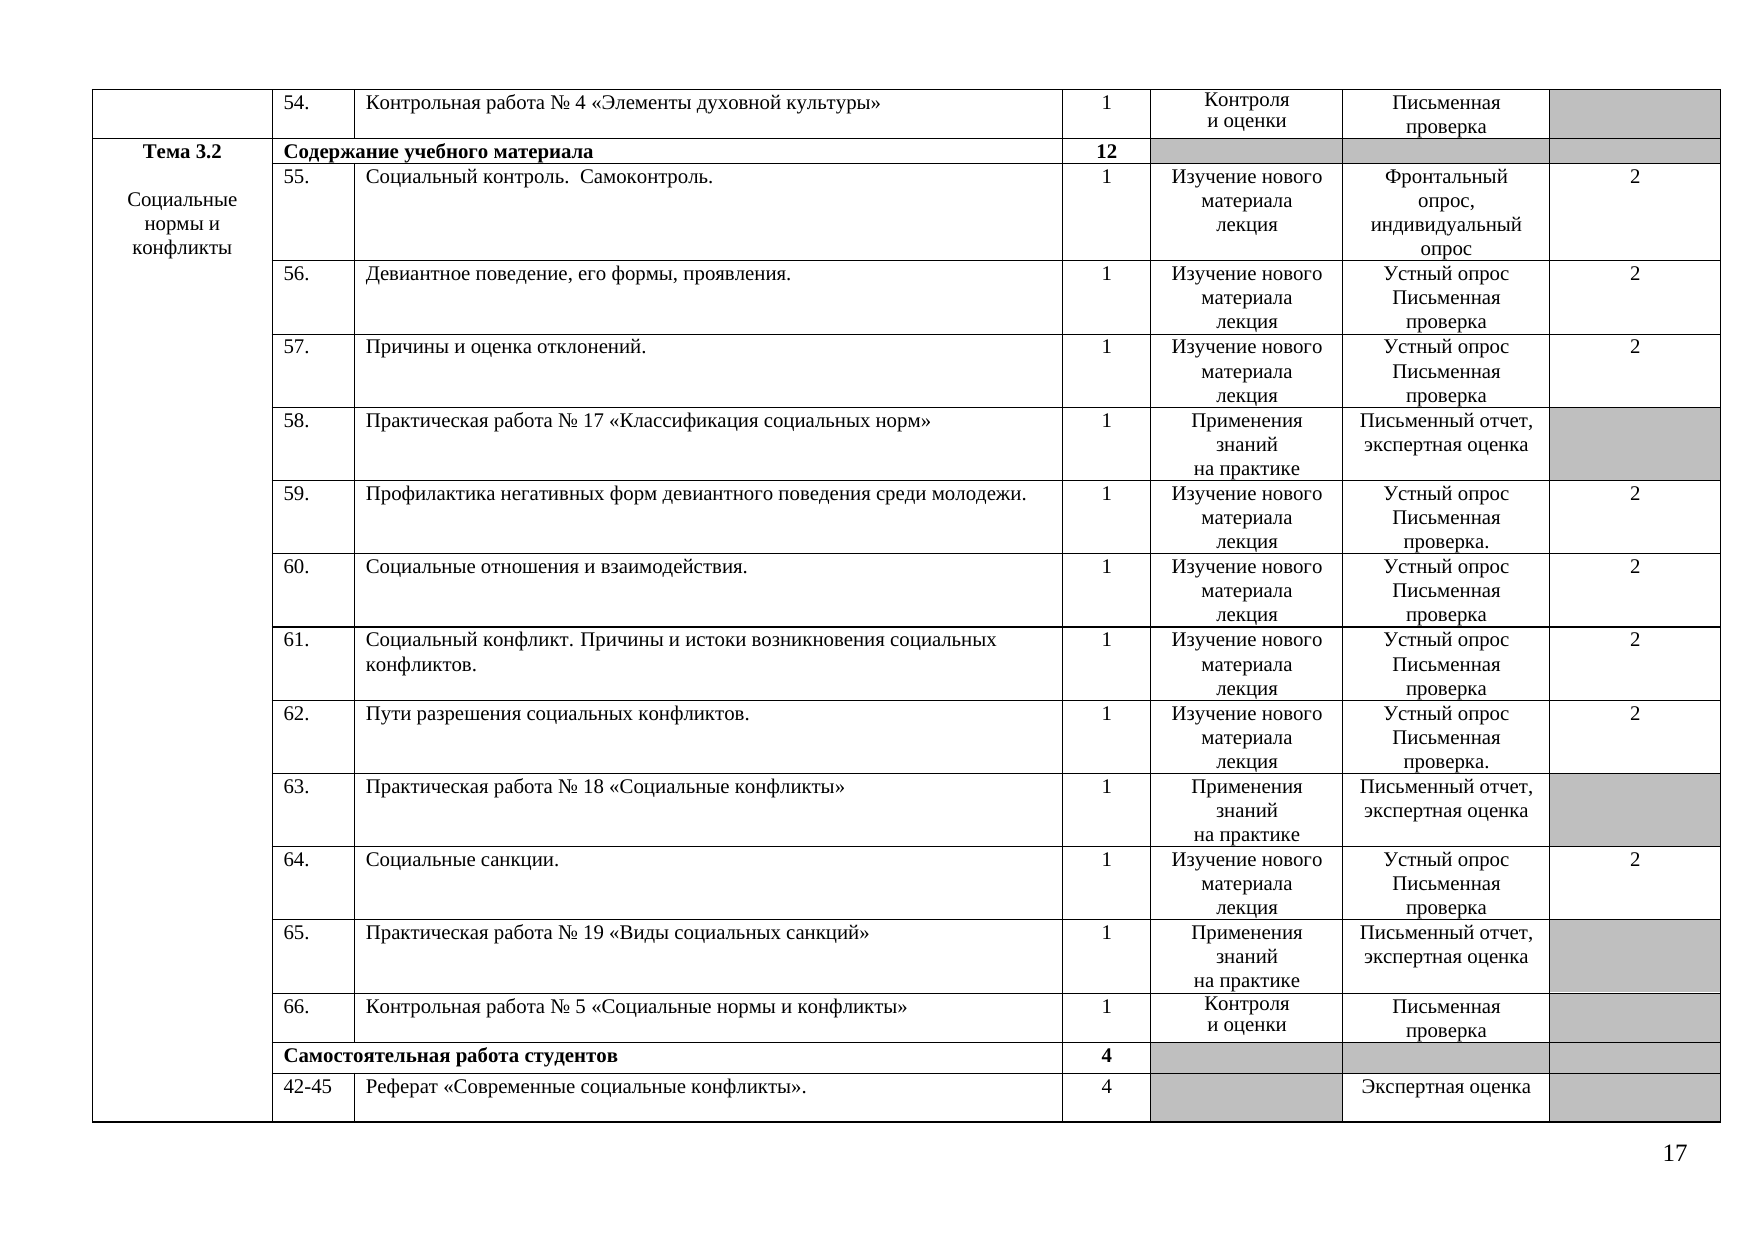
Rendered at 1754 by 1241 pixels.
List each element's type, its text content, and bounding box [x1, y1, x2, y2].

table_cell 1 [1063, 90, 1150, 138]
table_cell 59. [273, 481, 354, 553]
table_cell [1343, 139, 1549, 163]
table_cell Причины и оценка отклонений. [355, 335, 1062, 407]
table_cell Профилактика негативных форм девиантного поведения среди молодежи. [355, 481, 1062, 553]
table_cell 2 [1550, 628, 1720, 699]
table_cell 1 [1063, 481, 1150, 553]
table_cell [1151, 139, 1342, 163]
table_cell 65. [273, 920, 354, 992]
table_cell Устный опрос Письменная проверка [1343, 628, 1549, 699]
table_cell Пути разрешения социальных конфликтов. [355, 701, 1062, 773]
table_cell Изучение нового материала лекция [1151, 164, 1342, 260]
table_cell Социальный конфликт. Причины и истоки возникновения социальных конфликтов. [355, 628, 1062, 699]
table_cell Социальный контроль. Самоконтроль. [355, 164, 1062, 260]
table_cell Письменная проверка [1343, 994, 1549, 1042]
table_cell 61. [273, 628, 354, 699]
table_cell Содержание учебного материала [273, 139, 1062, 163]
table_cell 1 [1063, 994, 1150, 1042]
table_cell Социальные санкции. [355, 847, 1062, 919]
table_cell 64. [273, 847, 354, 919]
table_cell Письменный отчет, экспертная оценка [1343, 408, 1549, 480]
table_cell 1 [1063, 701, 1150, 773]
table_cell [1343, 1043, 1549, 1073]
table_cell 42-45 [273, 1074, 354, 1121]
table_cell Тема 3.2 Социальные нормы и конфликты [93, 139, 272, 1121]
table_cell Письменная проверка [1343, 90, 1549, 138]
table_cell 2 [1550, 701, 1720, 773]
table_cell Контроля и оценки [1151, 90, 1342, 138]
table_cell 58. [273, 408, 354, 480]
table_cell 1 [1063, 261, 1150, 333]
table_cell 60. [273, 554, 354, 626]
table_cell Контроля и оценки [1151, 994, 1342, 1042]
table_cell [1550, 1043, 1720, 1073]
table_cell 1 [1063, 628, 1150, 699]
table_cell Изучение нового материала лекция [1151, 701, 1342, 773]
table_cell Экспертная оценка [1343, 1074, 1549, 1121]
table_cell [1550, 774, 1720, 846]
table_cell Практическая работа № 19 «Виды социальных санкций» [355, 920, 1062, 992]
table_cell 66. [273, 994, 354, 1042]
table_cell 1 [1063, 164, 1150, 260]
table_cell [1550, 920, 1720, 992]
table_cell Самостоятельная работа студентов [273, 1043, 1062, 1073]
table_cell Изучение нового материала лекция [1151, 554, 1342, 626]
table_cell Устный опрос Письменная проверка [1343, 261, 1549, 333]
table_cell Контрольная работа № 4 «Элементы духовной культуры» [355, 90, 1062, 138]
table_cell Контрольная работа № 5 «Социальные нормы и конфликты» [355, 994, 1062, 1042]
table_cell Девиантное поведение, его формы, проявления. [355, 261, 1062, 333]
table_cell Изучение нового материала лекция [1151, 628, 1342, 699]
table_cell 4 [1063, 1043, 1150, 1073]
table_cell Письменный отчет, экспертная оценка [1343, 920, 1549, 992]
table_cell 2 [1550, 554, 1720, 626]
table_cell Письменный отчет, экспертная оценка [1343, 774, 1549, 846]
table_cell 63. [273, 774, 354, 846]
table_cell [1550, 1074, 1720, 1121]
table_cell 2 [1550, 164, 1720, 260]
table_cell 1 [1063, 847, 1150, 919]
table_cell Применения знаний на практике [1151, 408, 1342, 480]
table_cell Устный опрос Письменная проверка. [1343, 701, 1549, 773]
table_cell 54. [273, 90, 354, 138]
table_cell Практическая работа № 17 «Классификация социальных норм» [355, 408, 1062, 480]
table_cell 1 [1063, 920, 1150, 992]
table_cell 56. [273, 261, 354, 333]
table_cell Изучение нового материала лекция [1151, 481, 1342, 553]
table_cell Применения знаний на практике [1151, 920, 1342, 992]
table_cell [1550, 994, 1720, 1042]
table_cell Фронтальный опрос, индивидуальный опрос [1343, 164, 1549, 260]
table_cell Практическая работа № 18 «Социальные конфликты» [355, 774, 1062, 846]
table_cell 1 [1063, 335, 1150, 407]
table_cell [1550, 408, 1720, 480]
table_cell Устный опрос Письменная проверка. [1343, 481, 1549, 553]
table_cell 1 [1063, 554, 1150, 626]
table_cell Устный опрос Письменная проверка [1343, 847, 1549, 919]
table_cell [1151, 1074, 1342, 1121]
table_cell Изучение нового материала лекция [1151, 847, 1342, 919]
table_cell 2 [1550, 335, 1720, 407]
table_cell Реферат «Современные социальные конфликты». [355, 1074, 1062, 1121]
table_cell Устный опрос Письменная проверка [1343, 554, 1549, 626]
table_cell 2 [1550, 261, 1720, 333]
table_cell Изучение нового материала лекция [1151, 335, 1342, 407]
table_cell 57. [273, 335, 354, 407]
table_cell Устный опрос Письменная проверка [1343, 335, 1549, 407]
table_cell 62. [273, 701, 354, 773]
table_cell 1 [1063, 408, 1150, 480]
table_cell [1550, 90, 1720, 138]
table_cell 4 [1063, 1074, 1150, 1121]
table_cell 1 [1063, 774, 1150, 846]
table_cell 12 [1063, 139, 1150, 163]
table_cell 2 [1550, 847, 1720, 919]
table_cell Применения знаний на практике [1151, 774, 1342, 846]
table_cell 2 [1550, 481, 1720, 553]
table_cell Изучение нового материала лекция [1151, 261, 1342, 333]
table_cell [1550, 139, 1720, 163]
table_cell [1151, 1043, 1342, 1073]
table_cell 55. [273, 164, 354, 260]
table_cell Социальные отношения и взаимодействия. [355, 554, 1062, 626]
